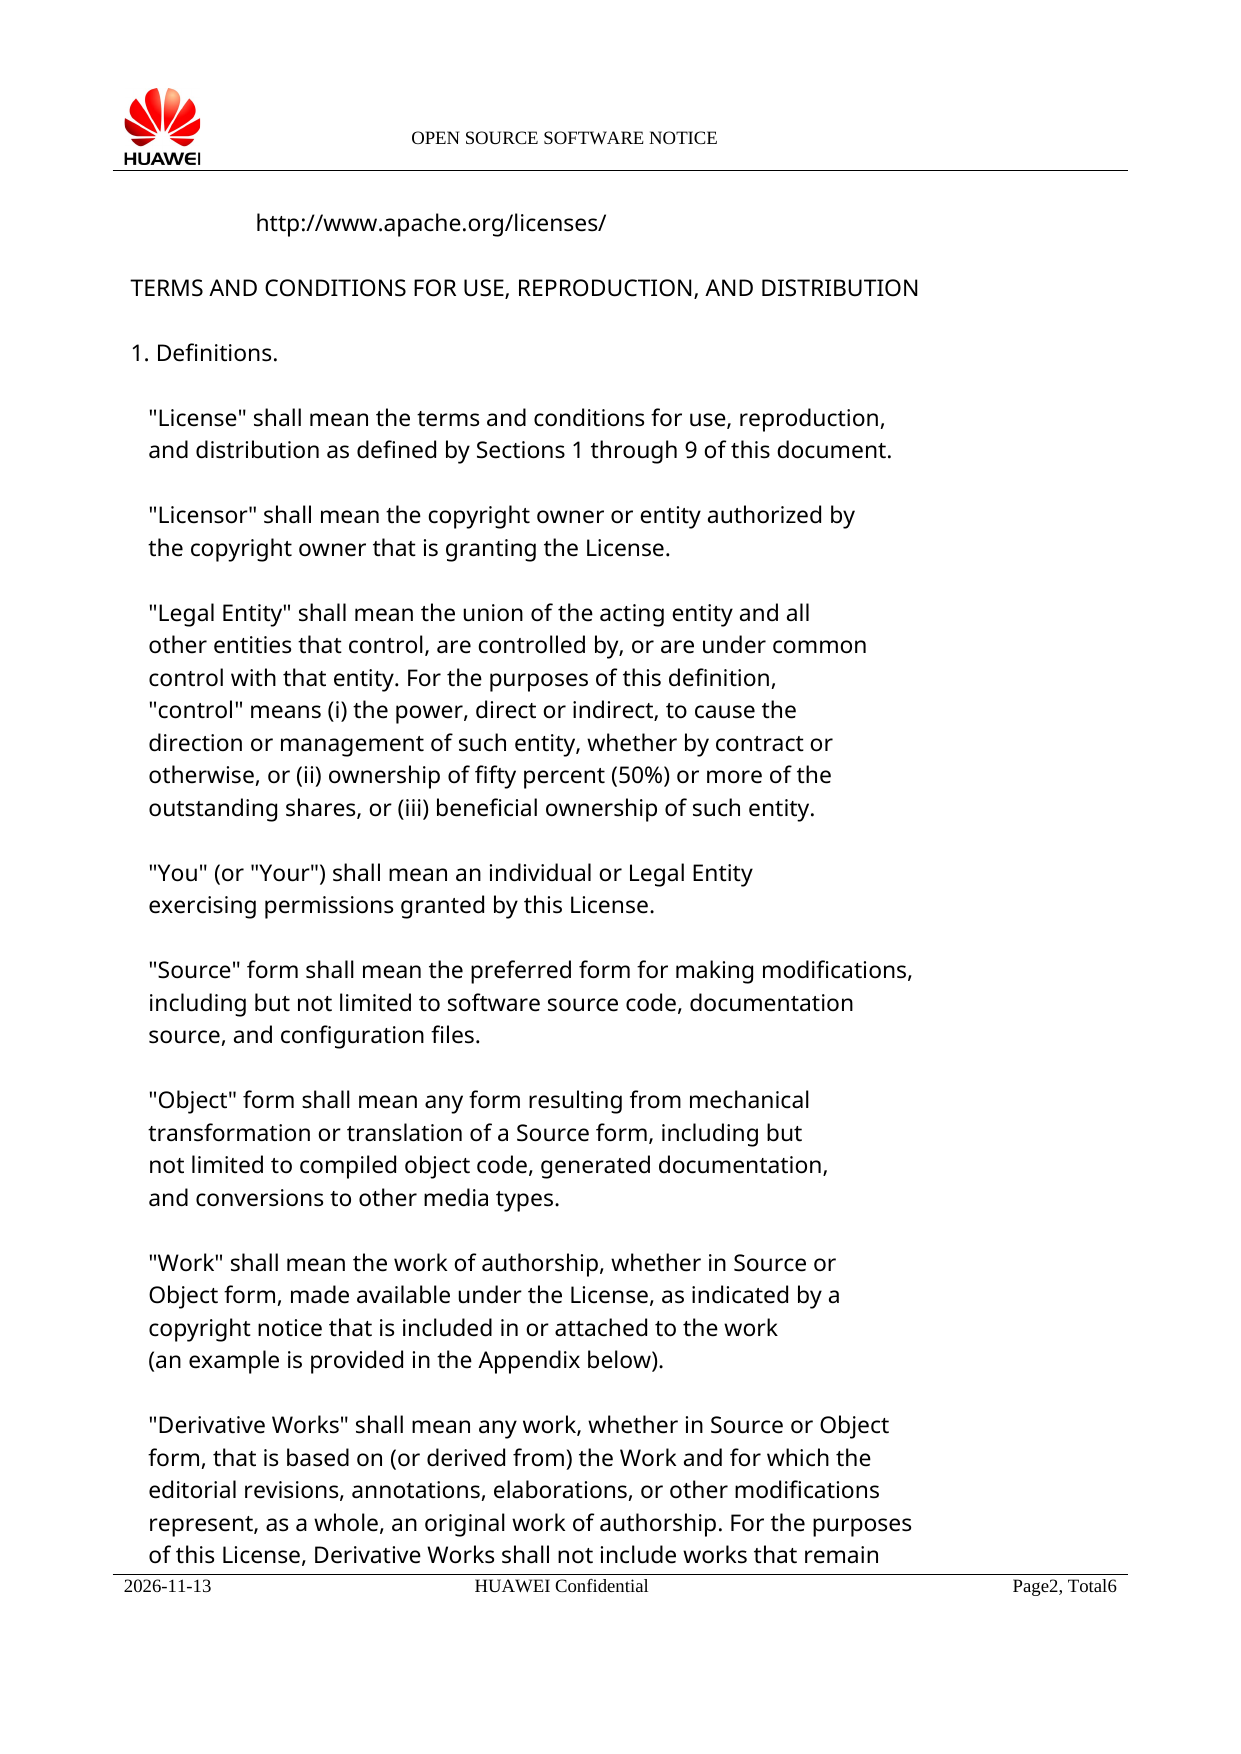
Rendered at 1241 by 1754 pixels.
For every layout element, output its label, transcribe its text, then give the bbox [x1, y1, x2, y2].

text the copyright owner that is granting the License. [112, 531, 1128, 564]
text outstanding shares, or (iii) beneficial ownership of such entity. [112, 791, 1128, 824]
text Object form, made available under the License, as indicated by a [112, 1279, 1128, 1311]
text 1. Definitions. [112, 336, 1128, 369]
text "control" means (i) the power, direct or indirect, to cause the [112, 694, 1128, 726]
text "Work" shall mean the work of authorship, whether in Source or [112, 1246, 1128, 1279]
text direction or management of such entity, whether by contract or [112, 726, 1128, 759]
text and distribution as defined by Sections 1 through 9 of this document. [112, 434, 1128, 466]
text "Object" form shall mean any form resulting from mechanical [112, 1084, 1128, 1116]
text copyright notice that is included in or attached to the work [112, 1311, 1128, 1344]
text TERMS AND CONDITIONS FOR USE, REPRODUCTION, AND DISTRIBUTION [112, 271, 1128, 304]
text (an example is provided in the Appendix below). [112, 1344, 1128, 1376]
text other entities that control, are controlled by, or are under common [112, 629, 1128, 661]
text including but not limited to software source code, documentation [112, 986, 1128, 1019]
text form, that is based on (or derived from) the Work and for which the [112, 1441, 1128, 1474]
text transformation or translation of a Source form, including but [112, 1116, 1128, 1149]
text otherwise, or (ii) ownership of fifty percent (50%) or more of the [112, 759, 1128, 791]
text and conversions to other media types. [112, 1181, 1128, 1214]
text control with that entity. For the purposes of this definition, [112, 661, 1128, 694]
text "Licensor" shall mean the copyright owner or entity authorized by [112, 499, 1128, 531]
text source, and configuration files. [112, 1019, 1128, 1051]
text "Legal Entity" shall mean the union of the acting entity and all [112, 596, 1128, 629]
text http://www.apache.org/licenses/ [112, 206, 1128, 239]
picture [124, 88, 201, 165]
text "You" (or "Your") shall mean an individual or Legal Entity [112, 856, 1128, 889]
text not limited to compiled object code, generated documentation, [112, 1149, 1128, 1181]
text represent, as a whole, an original work of authorship. For the purposes [112, 1506, 1128, 1539]
text "License" shall mean the terms and conditions for use, reproduction, [112, 401, 1128, 434]
text exercising permissions granted by this License. [112, 889, 1128, 921]
text "Source" form shall mean the preferred form for making modifications, [112, 954, 1128, 986]
text "Derivative Works" shall mean any work, whether in Source or Object [112, 1409, 1128, 1441]
text of this License, Derivative Works shall not include works that remain [112, 1539, 1128, 1571]
text editorial revisions, annotations, elaborations, or other modifications [112, 1474, 1128, 1506]
